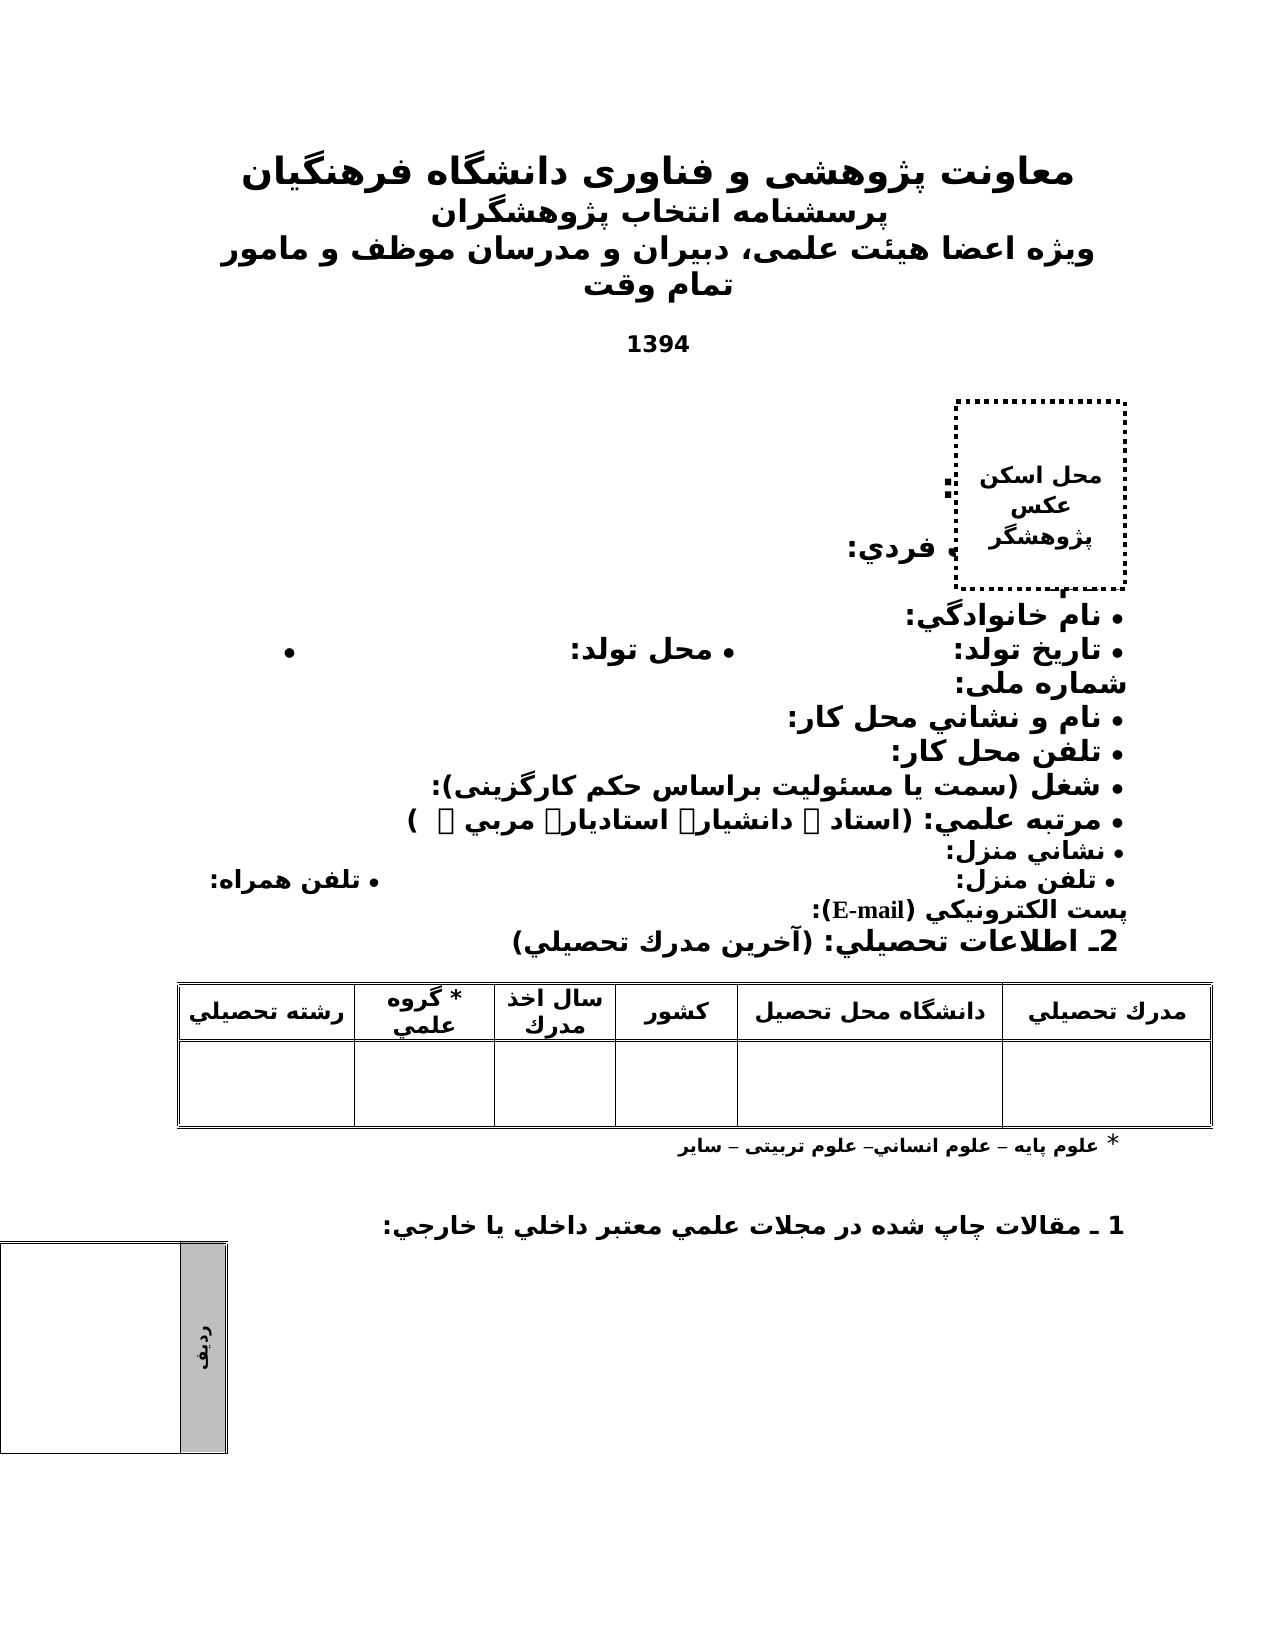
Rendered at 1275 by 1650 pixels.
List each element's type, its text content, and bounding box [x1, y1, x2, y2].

text نام و نشاني محل كار: [192, 701, 1128, 734]
text 1394 [192, 331, 1125, 357]
table_header كشور [616, 985, 737, 1038]
table_cell [1003, 1039, 1212, 1126]
text معاونت پژوهشی و فناوری دانشگاه فرهنگیان [192, 150, 1125, 194]
table_cell [738, 1042, 1002, 1126]
text نام: [192, 565, 1128, 599]
table_cell [616, 1042, 737, 1126]
text 1 ـ مقالات چاپ شده در مجلات علمي معتبر داخلي يا خارجي: [192, 1211, 1125, 1241]
text ویژه اعضا هیئت علمی، دبیران و مدرسان موظف و مامور تمام وقت [192, 230, 1125, 303]
text پرسشنامه انتخاب پژوهشگران [192, 194, 1125, 230]
text نشاني منزل: [192, 836, 1128, 866]
text 2ـ اطلاعات تحصيلي: (آخرين مدرك تحصيلي) [192, 924, 1125, 958]
text نام استان: [192, 466, 956, 507]
text * علوم پايه – علوم انساني– علوم تربیتی – سایر [192, 1129, 1125, 1158]
text 1ـ مشخصات فردي: [192, 531, 956, 565]
table_header رديف [181, 1244, 226, 1452]
text تلفن محل كار: [192, 734, 1128, 768]
text پست الكترونيكي (E-mail): [192, 895, 1128, 924]
text تاريخ تولد: محل تولد: شماره ملی: [192, 633, 1128, 701]
text نام خانوادگي: [192, 599, 1128, 633]
table_cell [179, 1042, 354, 1126]
text تلفن منزل: تلفن همراه: [192, 866, 1128, 895]
table_cell [355, 1042, 494, 1126]
table_header مدرك تحصيلي [1003, 983, 1212, 1038]
table_header سال اخذ مدرك [495, 985, 615, 1038]
table_header رشته تحصيلي [179, 985, 354, 1038]
table_cell [495, 1042, 615, 1126]
table_header * گروه علمي [355, 985, 494, 1038]
text شغل (سمت يا مسئوليت براساس حکم کارگزینی): [192, 768, 1128, 802]
table_header دانشگاه محل تحصیل [738, 985, 1002, 1038]
text مرتبه علمي:‌ (‌استاد دانشيار استاديار مربي ) [192, 802, 1128, 836]
